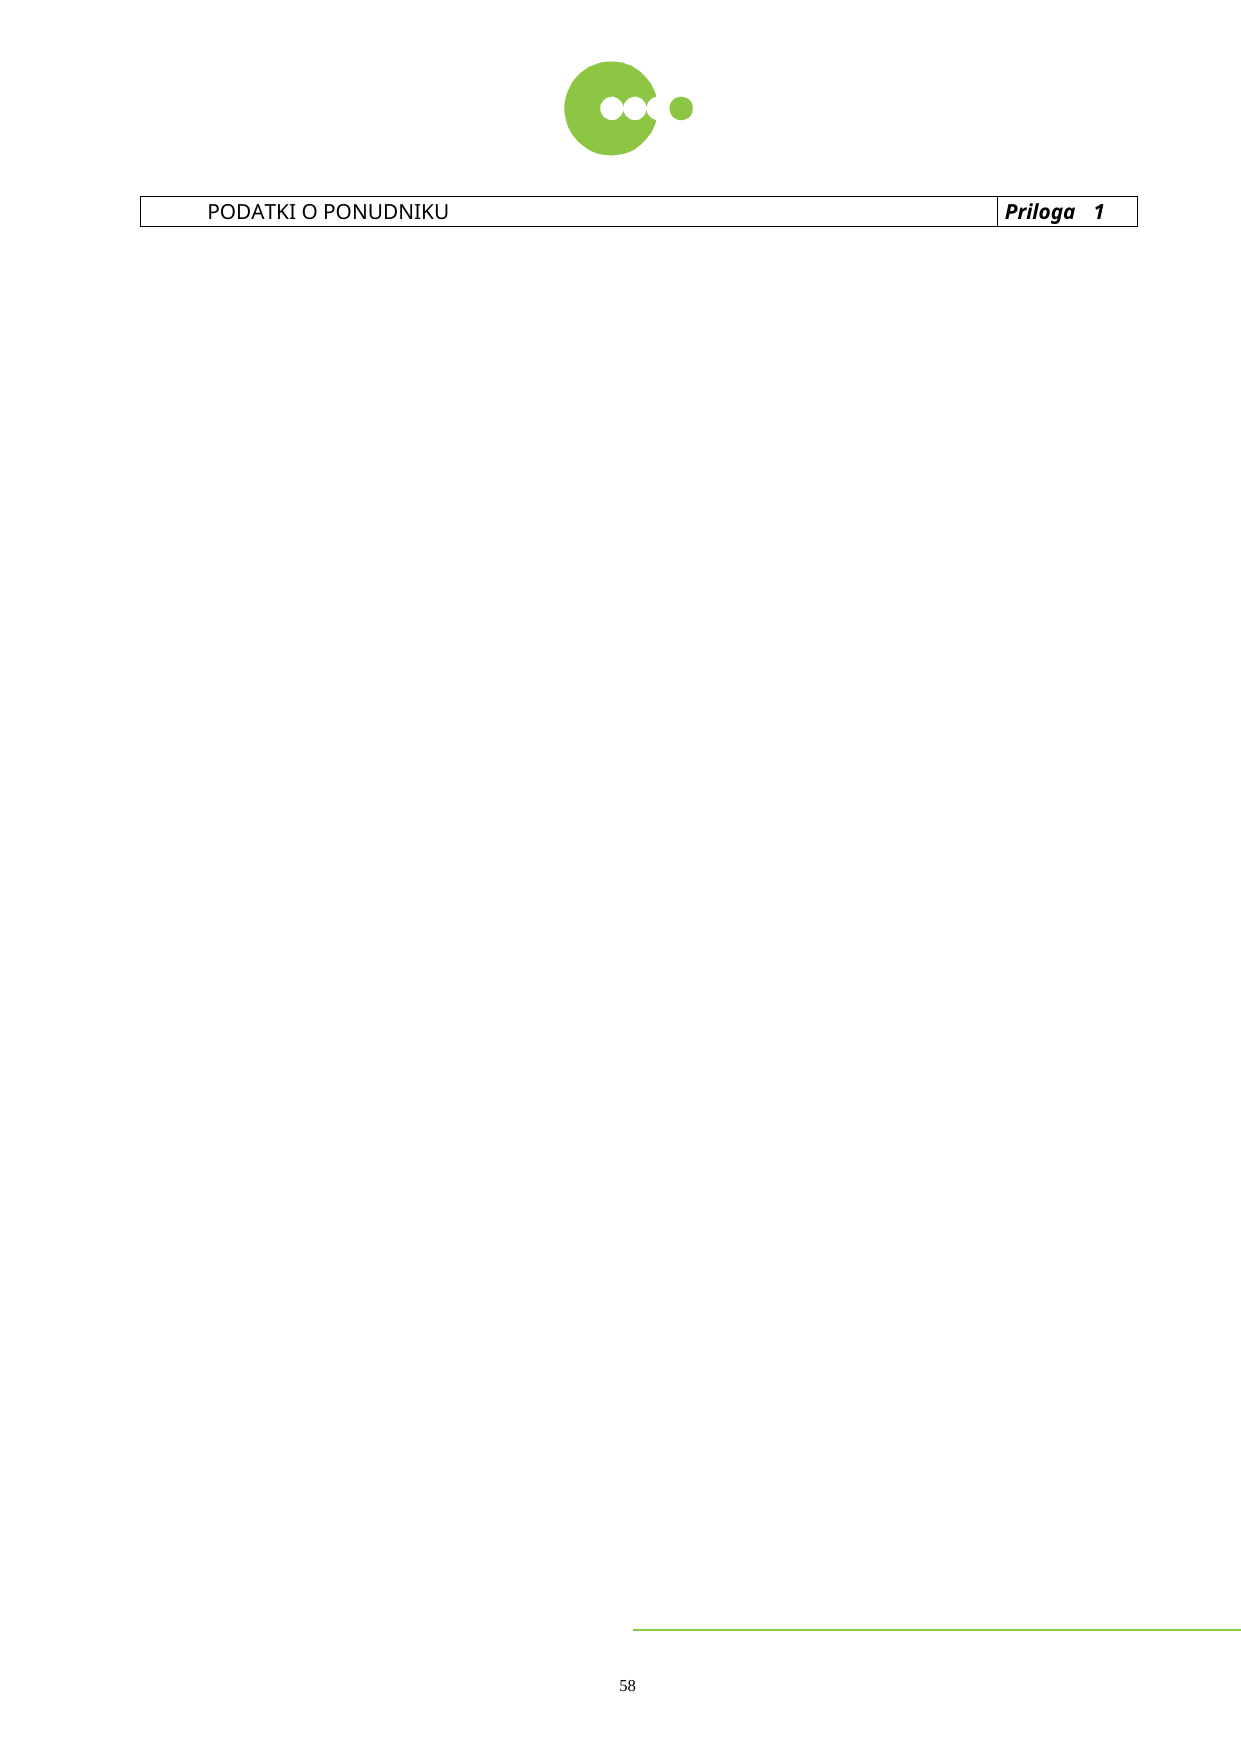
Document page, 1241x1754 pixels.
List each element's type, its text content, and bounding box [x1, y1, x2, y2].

table_header [141, 197, 200, 226]
table_header PODATKI O PONUDNIKU [200, 197, 997, 226]
table_header 1 [1086, 197, 1137, 226]
table_header Priloga [998, 197, 1086, 226]
